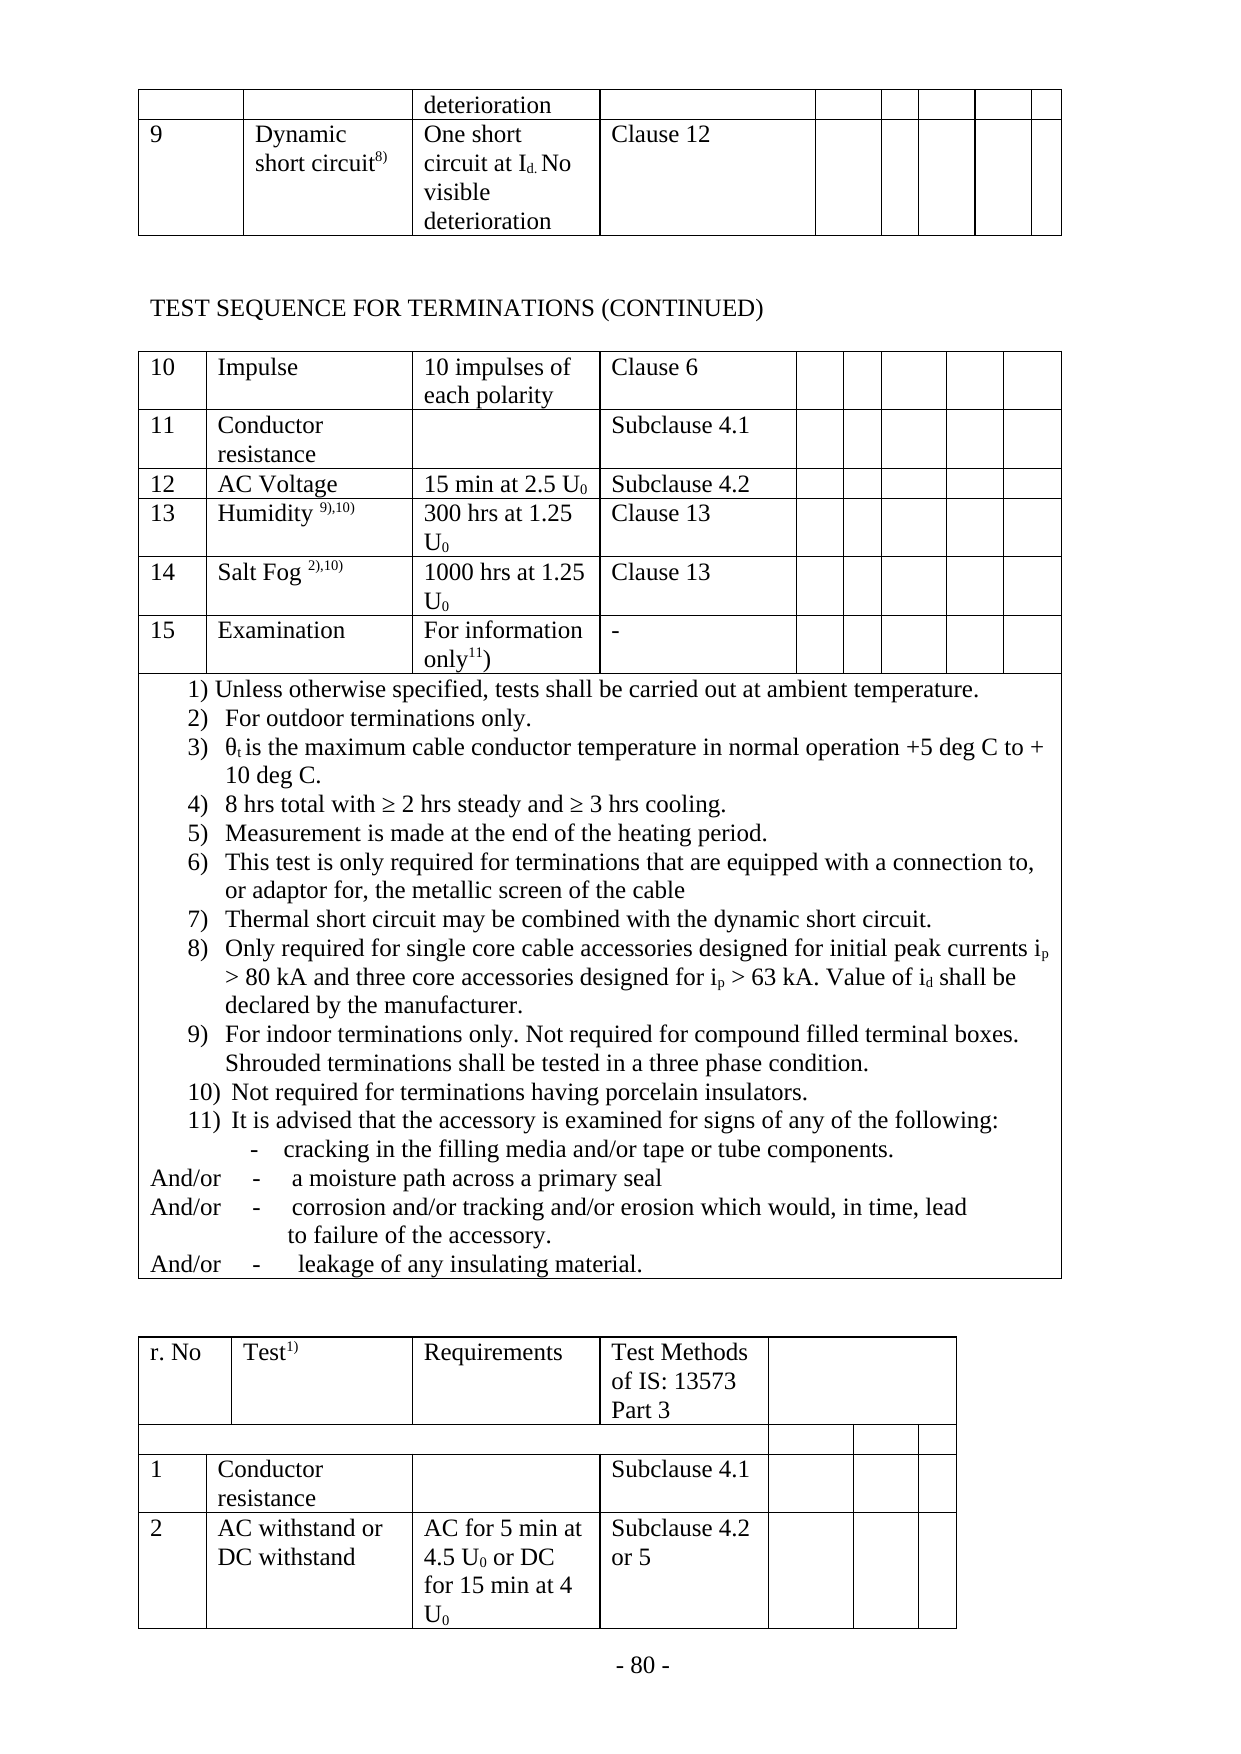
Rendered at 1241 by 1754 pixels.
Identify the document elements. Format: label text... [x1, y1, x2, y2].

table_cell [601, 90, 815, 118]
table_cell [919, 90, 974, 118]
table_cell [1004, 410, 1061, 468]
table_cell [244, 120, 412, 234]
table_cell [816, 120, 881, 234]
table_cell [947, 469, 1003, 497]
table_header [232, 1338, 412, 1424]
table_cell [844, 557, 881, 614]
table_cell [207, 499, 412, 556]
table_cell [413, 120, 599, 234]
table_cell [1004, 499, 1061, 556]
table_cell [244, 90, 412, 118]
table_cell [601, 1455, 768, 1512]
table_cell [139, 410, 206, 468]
text TEST SEQUENCE FOR TERMINATIONS (CONTINUED) [150, 293, 1135, 322]
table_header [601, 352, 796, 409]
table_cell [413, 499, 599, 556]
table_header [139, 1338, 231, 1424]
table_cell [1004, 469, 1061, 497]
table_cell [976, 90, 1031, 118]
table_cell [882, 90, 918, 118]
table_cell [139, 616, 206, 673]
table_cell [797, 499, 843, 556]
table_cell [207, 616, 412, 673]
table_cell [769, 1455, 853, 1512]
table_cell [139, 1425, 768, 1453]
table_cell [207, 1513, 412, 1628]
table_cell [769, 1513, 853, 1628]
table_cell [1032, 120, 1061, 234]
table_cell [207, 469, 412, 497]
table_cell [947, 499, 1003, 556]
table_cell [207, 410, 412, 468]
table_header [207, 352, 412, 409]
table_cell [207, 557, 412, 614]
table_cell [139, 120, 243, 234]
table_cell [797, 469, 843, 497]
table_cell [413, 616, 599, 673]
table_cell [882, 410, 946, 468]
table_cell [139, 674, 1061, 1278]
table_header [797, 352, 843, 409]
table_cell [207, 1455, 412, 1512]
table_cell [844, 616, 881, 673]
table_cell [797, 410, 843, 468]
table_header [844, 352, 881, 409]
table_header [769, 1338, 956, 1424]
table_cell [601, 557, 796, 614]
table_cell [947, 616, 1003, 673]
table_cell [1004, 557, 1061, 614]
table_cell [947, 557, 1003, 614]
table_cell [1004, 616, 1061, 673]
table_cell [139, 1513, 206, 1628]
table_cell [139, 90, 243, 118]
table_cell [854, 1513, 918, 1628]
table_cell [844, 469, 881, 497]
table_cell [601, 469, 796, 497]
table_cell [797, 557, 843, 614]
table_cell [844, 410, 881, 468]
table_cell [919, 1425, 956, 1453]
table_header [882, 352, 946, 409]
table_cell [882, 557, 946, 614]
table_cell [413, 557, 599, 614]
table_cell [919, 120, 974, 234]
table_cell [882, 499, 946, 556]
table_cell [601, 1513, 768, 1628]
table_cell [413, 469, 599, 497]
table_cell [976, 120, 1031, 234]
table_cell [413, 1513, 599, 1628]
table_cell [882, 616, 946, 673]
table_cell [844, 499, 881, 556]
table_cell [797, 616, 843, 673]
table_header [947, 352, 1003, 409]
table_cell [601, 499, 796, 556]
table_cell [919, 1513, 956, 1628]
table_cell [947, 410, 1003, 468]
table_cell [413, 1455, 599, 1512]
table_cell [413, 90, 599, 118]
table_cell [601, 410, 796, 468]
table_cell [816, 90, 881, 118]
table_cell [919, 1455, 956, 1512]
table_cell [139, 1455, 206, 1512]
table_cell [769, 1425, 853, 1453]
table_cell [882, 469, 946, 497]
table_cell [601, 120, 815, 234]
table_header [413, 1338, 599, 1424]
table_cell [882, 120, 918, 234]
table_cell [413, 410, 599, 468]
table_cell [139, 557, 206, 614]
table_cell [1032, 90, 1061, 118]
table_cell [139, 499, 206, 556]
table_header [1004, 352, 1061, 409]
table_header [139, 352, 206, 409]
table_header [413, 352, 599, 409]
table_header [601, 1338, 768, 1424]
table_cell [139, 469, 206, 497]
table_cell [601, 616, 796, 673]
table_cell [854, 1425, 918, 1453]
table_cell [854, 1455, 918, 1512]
